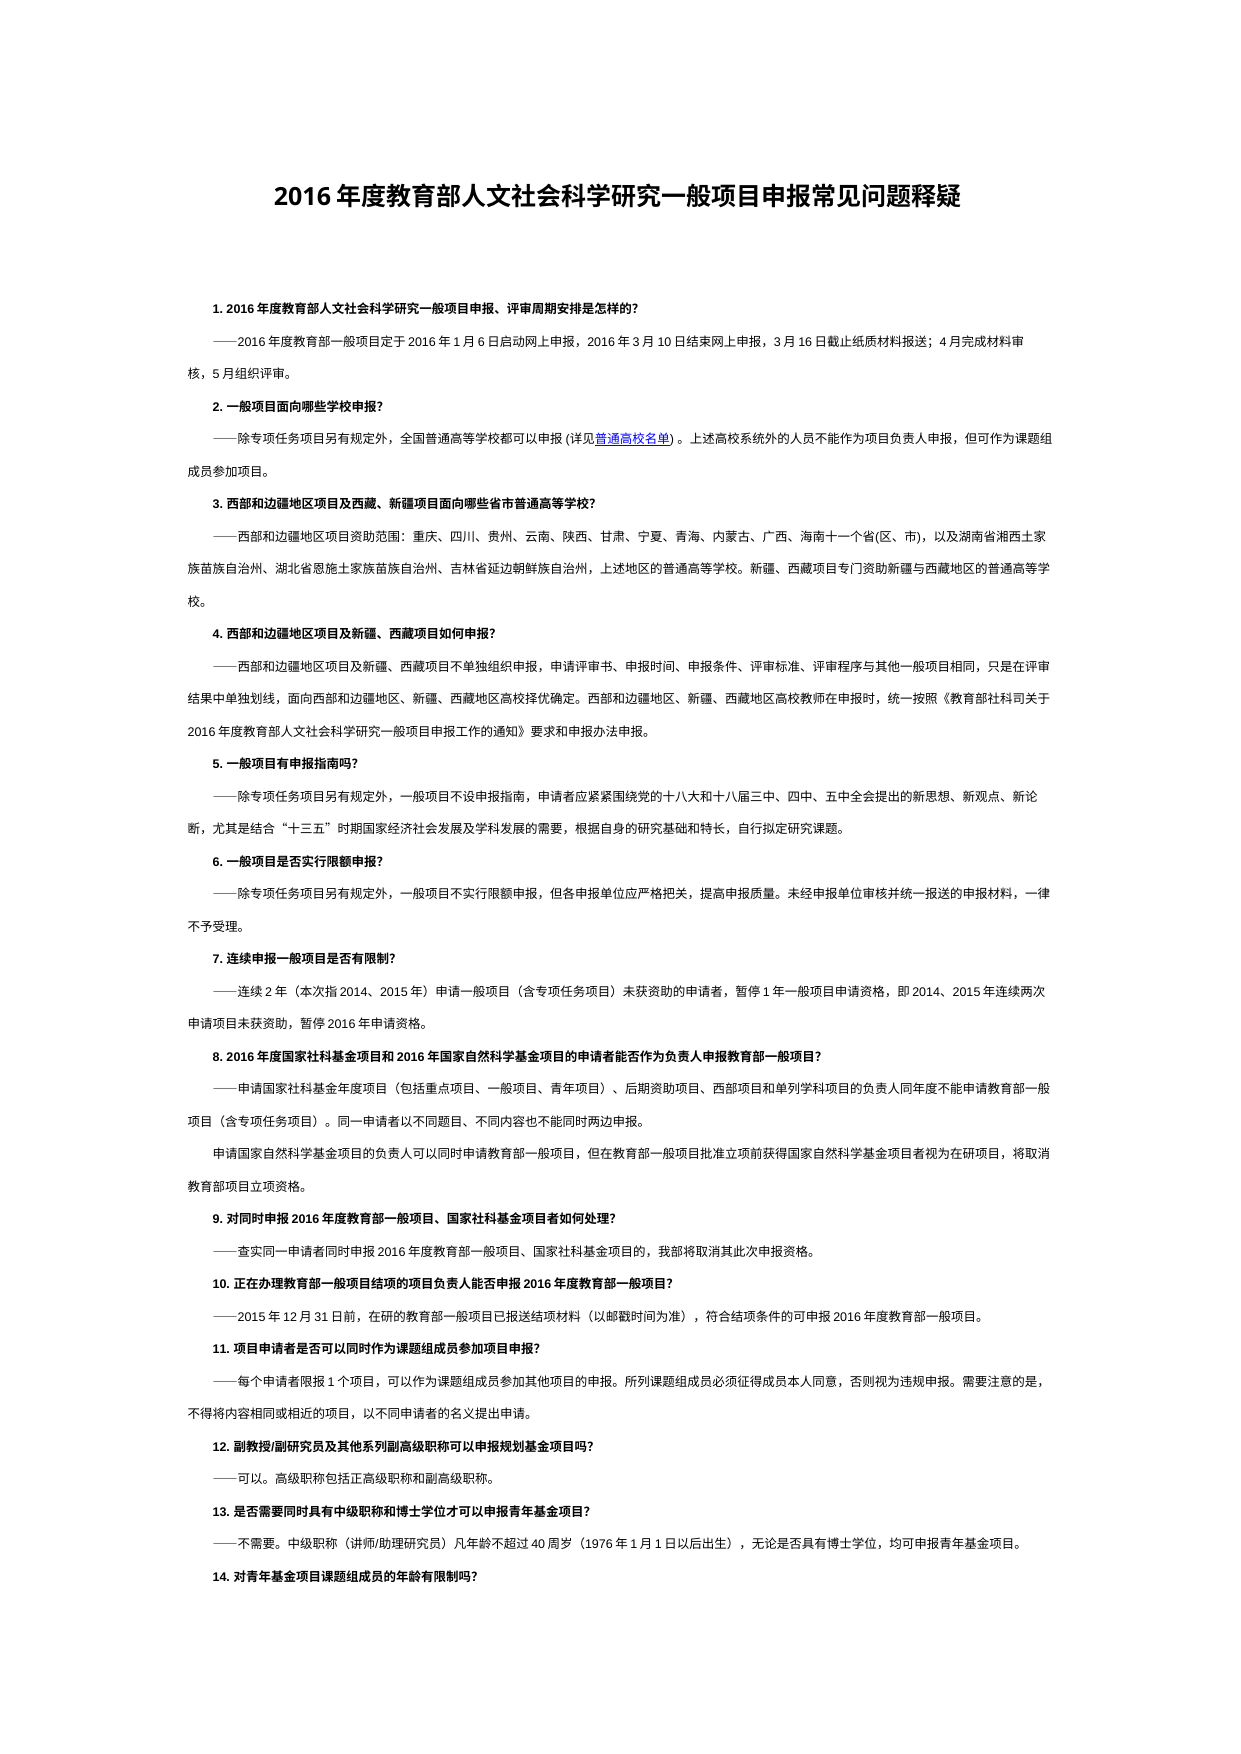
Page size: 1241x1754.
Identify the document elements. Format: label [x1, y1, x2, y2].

table_header [188, 162, 1053, 292]
table_cell [188, 292, 1053, 1592]
